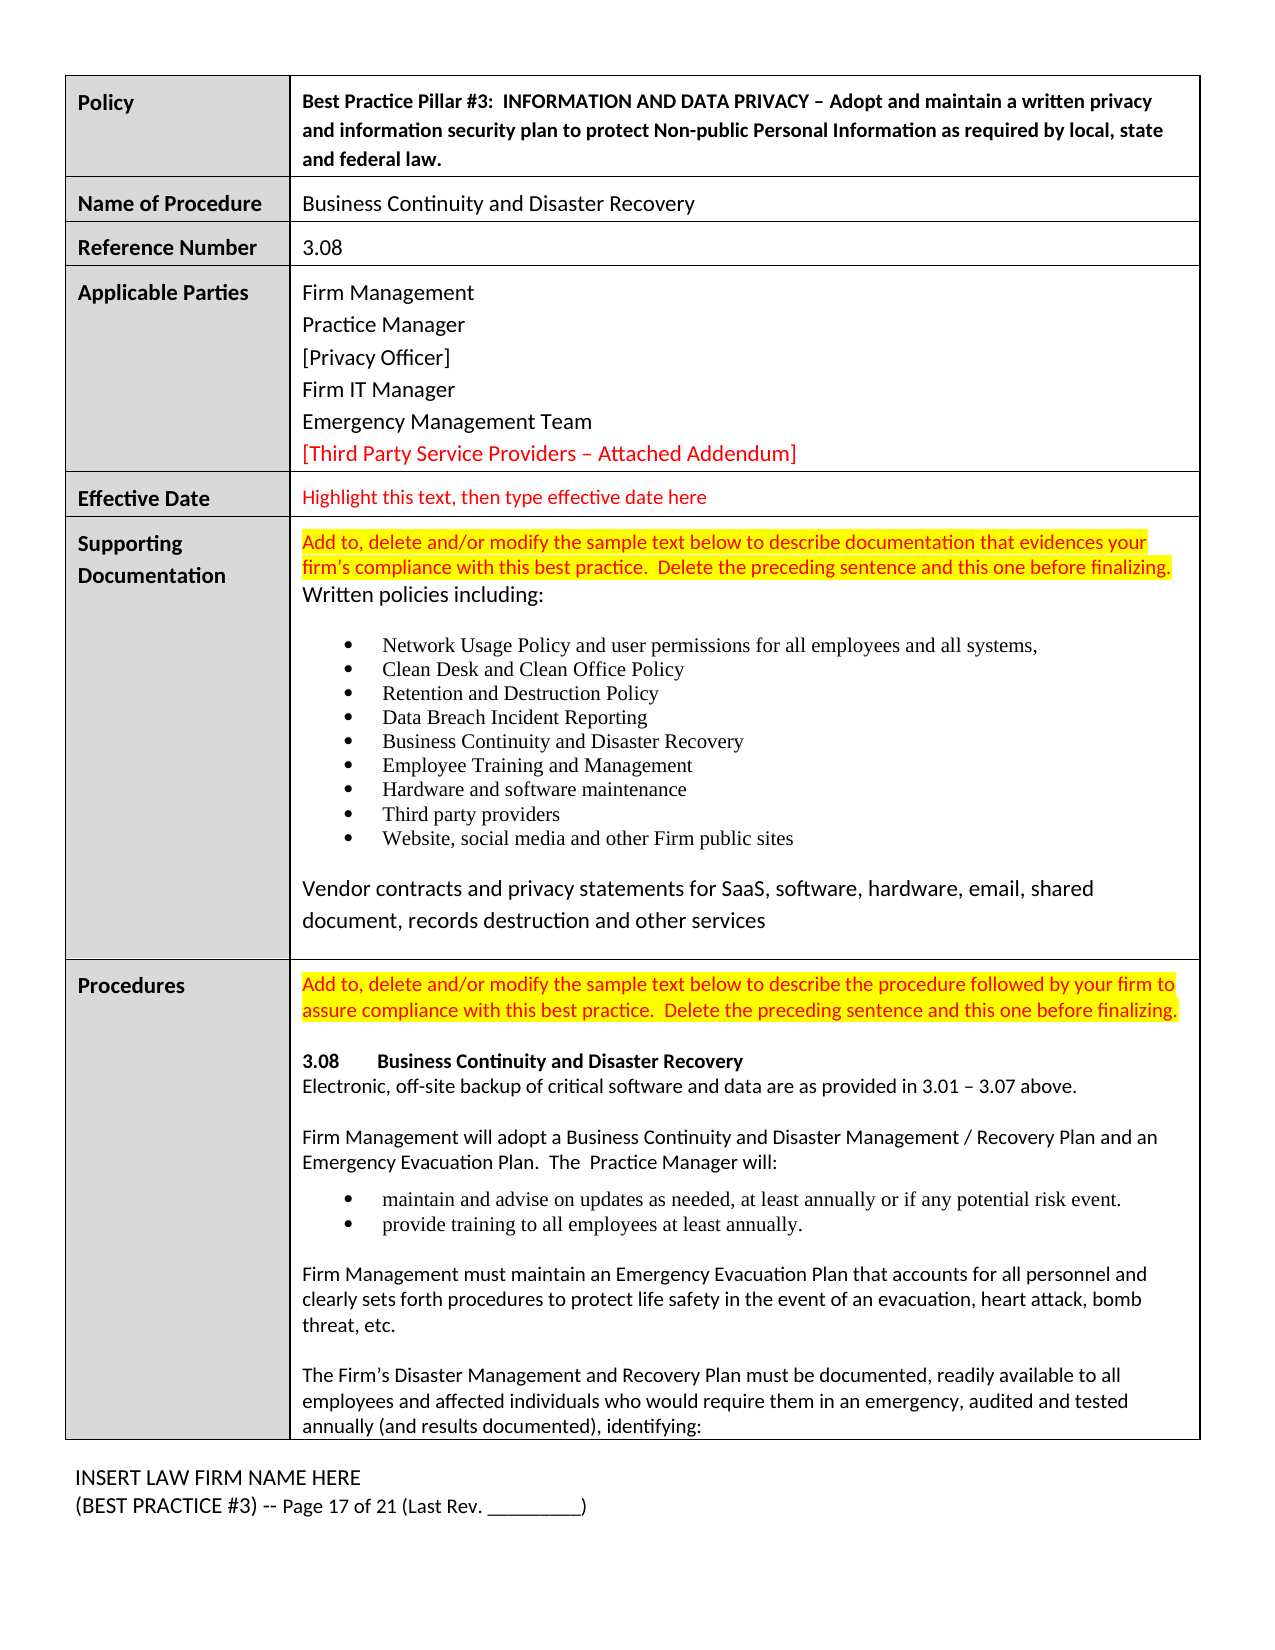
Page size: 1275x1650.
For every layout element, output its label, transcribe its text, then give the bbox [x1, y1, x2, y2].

table_header Best Practice Pillar #3: INFORMATION AND DATA PRIVACY – Adopt and maintain a written privacy and information security plan to protect Non-public Personal Information as required by local, state and federal law. [291, 76, 1199, 176]
table_cell Firm Management Practice Manager [Privacy Officer] Firm IT Manager Emergency Management Team [Third Party Service Providers – Attached Addendum] [291, 266, 1199, 471]
table_cell Effective Date [66, 472, 289, 516]
table_cell 3.08 [291, 222, 1199, 265]
table_cell Name of Procedure [66, 177, 289, 221]
table_cell Highlight this text, then type effective date here [291, 472, 1199, 516]
table_cell Business Continuity and Disaster Recovery [291, 177, 1199, 221]
table_cell Reference Number [66, 222, 289, 265]
table_cell Add to, delete and/or modify the sample text below to describe documentation that evidences your firm’s compliance with this best practice. Delete the preceding sentence and this one before finalizing. Written policies including: Network Usage Policy and user permissions for all employees and all systems, Clean Desk and Clean Office Policy Retention and Destruction Policy Data Breach Incident Reporting Business Continuity and Disaster Recovery Employee Training and Management Hardware and software maintenance Third party providers Website, social media and other Firm public sites Vendor contracts and privacy statements for SaaS, software, hardware, email, shared document, records destruction and other services [291, 517, 1199, 958]
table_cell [291, 960, 1199, 1439]
table_cell Applicable Parties [66, 266, 289, 471]
table_cell Procedures [66, 960, 289, 1439]
table_cell Supporting Documentation [66, 517, 289, 958]
table_header Policy [66, 76, 289, 176]
